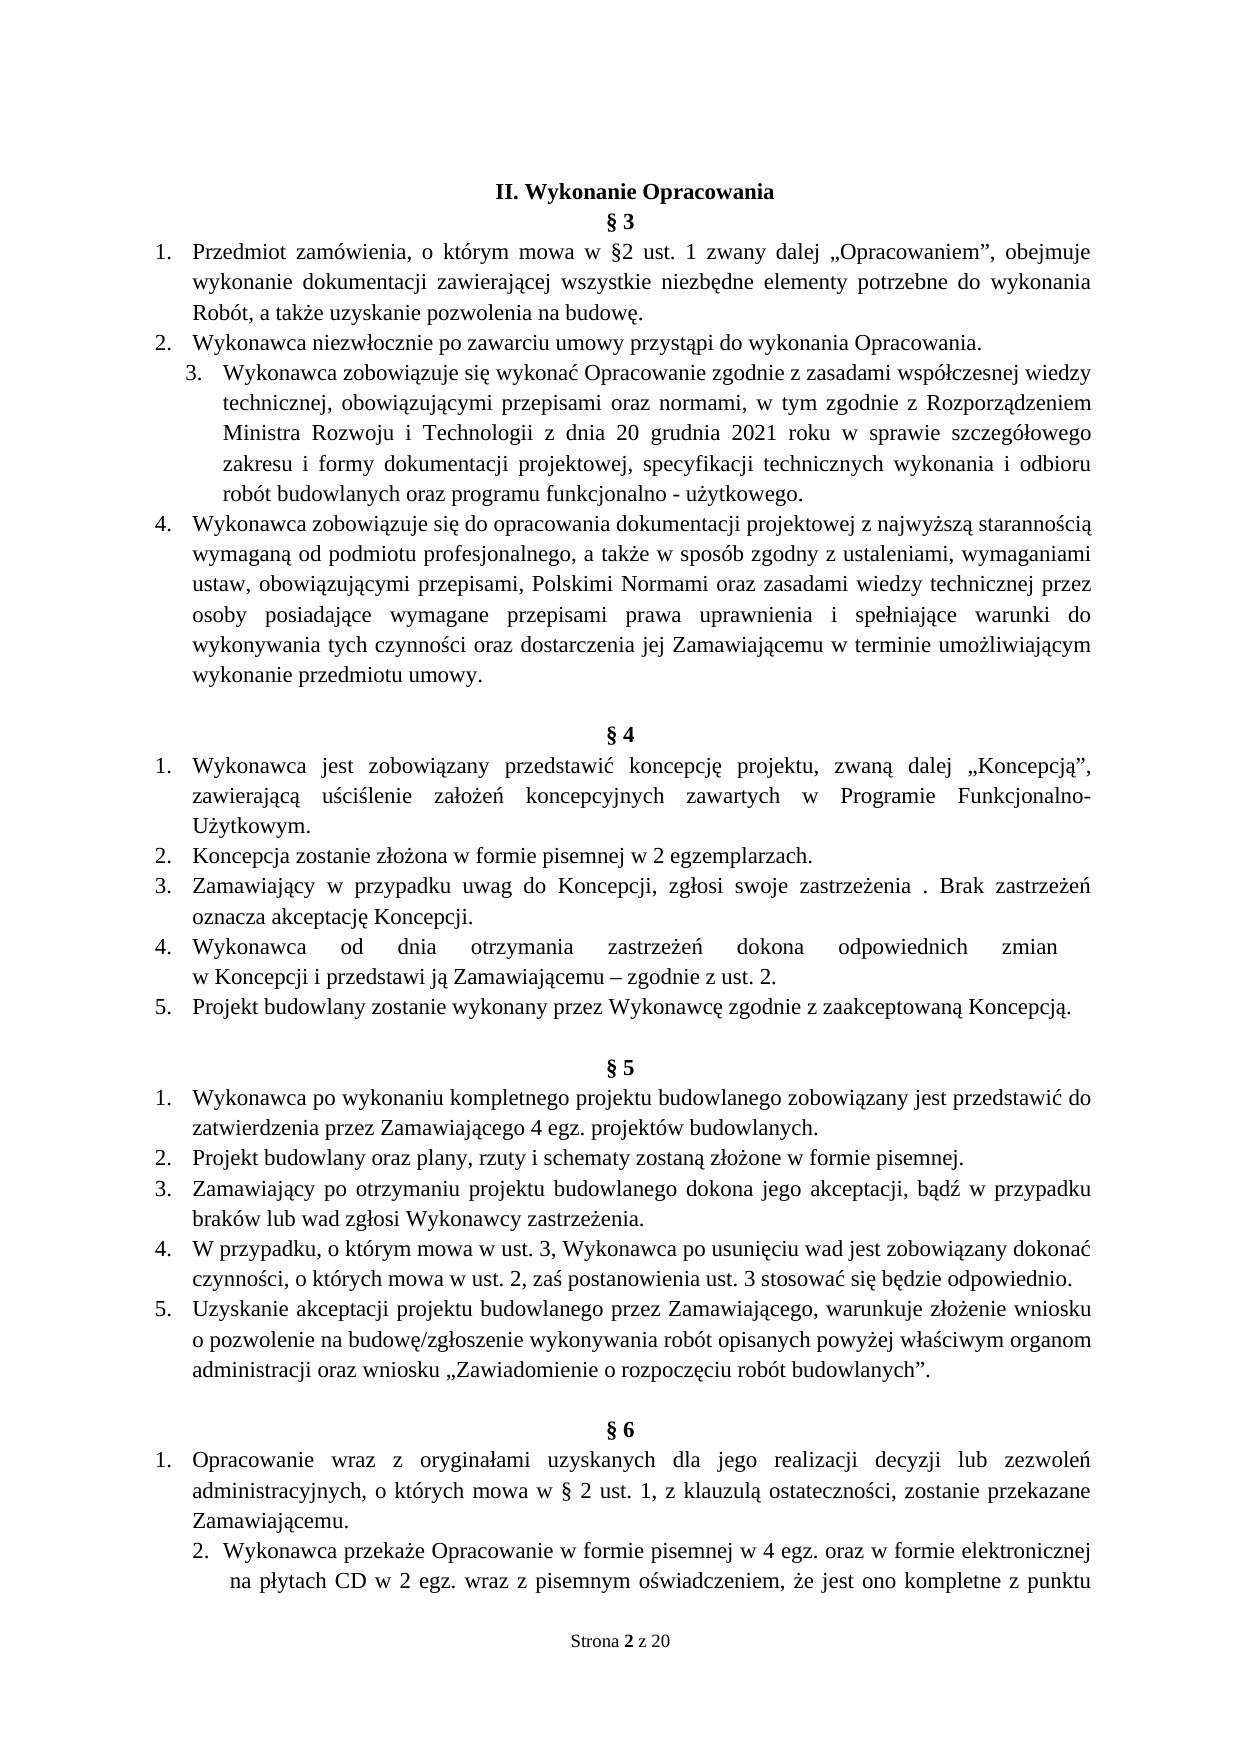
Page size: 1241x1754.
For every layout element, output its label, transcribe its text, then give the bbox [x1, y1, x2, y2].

list Projekt budowlany zostanie wykonany przez Wykonawcę zgodnie z zaakceptowaną Koncepcją. [154, 993, 1093, 1020]
list Uzyskanie akceptacji projektu budowlanego przez Zamawiającego, warunkuje złożenie wniosku o pozwolenie na budowę/zgłoszenie wykonywania robót opisanych powyżej właściwym organom administracji oraz wniosku „Zawiadomienie o rozpoczęciu robót budowlanych”. [154, 1296, 1093, 1382]
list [192, 1537, 1093, 1594]
list Wykonawca po wykonaniu kompletnego projektu budowlanego zobowiązany jest przedstawić do zatwierdzenia przez Zamawiającego 4 egz. projektów budowlanych. [154, 1084, 1093, 1141]
text II. Wykonanie Opracowania [177, 178, 1093, 204]
list Zamawiający po otrzymaniu projektu budowlanego dokona jego akceptacji, bądź w przypadku braków lub wad zgłosi Wykonawcy zastrzeżenia. [154, 1175, 1093, 1231]
list W przypadku, o którym mowa w ust. 3, Wykonawca po usunięciu wad jest zobowiązany dokonać czynności, o których mowa w ust. 2, zaś postanowienia ust. 3 stosować się będzie odpowiednio. [154, 1235, 1093, 1292]
list Koncepcja zostanie złożona w formie pisemnej w 2 egzemplarzach. [154, 842, 1093, 869]
list Wykonawca zobowiązuje się wykonać Opracowanie zgodnie z zasadami współczesnej wiedzy technicznej, obowiązującymi przepisami oraz normami, w tym zgodnie z Rozporządzeniem Ministra Rozwoju i Technologii z dnia 20 grudnia 2021 roku w sprawie szczegółowego zakresu i formy dokumentacji projektowej, specyfikacji technicznych wykonania i odbioru robót budowlanych oraz programu funkcjonalno - użytkowego. [185, 359, 1093, 506]
text § 4 [148, 722, 1093, 748]
list Zamawiający w przypadku uwag do Koncepcji, zgłosi swoje zastrzeżenia . Brak zastrzeżeń oznacza akceptację Koncepcji. [154, 873, 1093, 929]
list Wykonawca od dnia otrzymania zastrzeżeń dokona odpowiednich zmian w Koncepcji i przedstawi ją Zamawiającemu – zgodnie z ust. 2. [154, 933, 1093, 989]
list Opracowanie wraz z oryginałami uzyskanych dla jego realizacji decyzji lub zezwoleń administracyjnych, o których mowa w § 2 ust. 1, z klauzulą ostateczności, zostanie przekazane Zamawiającemu. [154, 1447, 1093, 1533]
list Wykonawca zobowiązuje się do opracowania dokumentacji projektowej z najwyższą starannością wymaganą od podmiotu profesjonalnego, a także w sposób zgodny z ustaleniami, wymaganiami ustaw, obowiązującymi przepisami, Polskimi Normami oraz zasadami wiedzy technicznej przez osoby posiadające wymagane przepisami prawa uprawnienia i spełniające warunki do wykonywania tych czynności oraz dostarczenia jej Zamawiającemu w terminie umożliwiającym wykonanie przedmiotu umowy. [154, 510, 1093, 687]
text § 3 [148, 208, 1093, 234]
list Wykonawca niezwłocznie po zawarciu umowy przystąpi do wykonania Opracowania. [154, 329, 1093, 355]
text § 5 [148, 1054, 1093, 1080]
list Projekt budowlany oraz plany, rzuty i schematy zostaną złożone w formie pisemnej. [154, 1144, 1093, 1171]
list Wykonawca jest zobowiązany przedstawić koncepcję projektu, zwaną dalej „Koncepcją”, zawierającą uściślenie założeń koncepcyjnych zawartych w Programie Funkcjonalno-Użytkowym. [154, 752, 1093, 838]
text § 6 [148, 1416, 1093, 1443]
list Przedmiot zamówienia, o którym mowa w §2 ust. 1 zwany dalej „Opracowaniem”, obejmuje wykonanie dokumentacji zawierającej wszystkie niezbędne elementy potrzebne do wykonania Robót, a także uzyskanie pozwolenia na budowę. [154, 238, 1093, 325]
